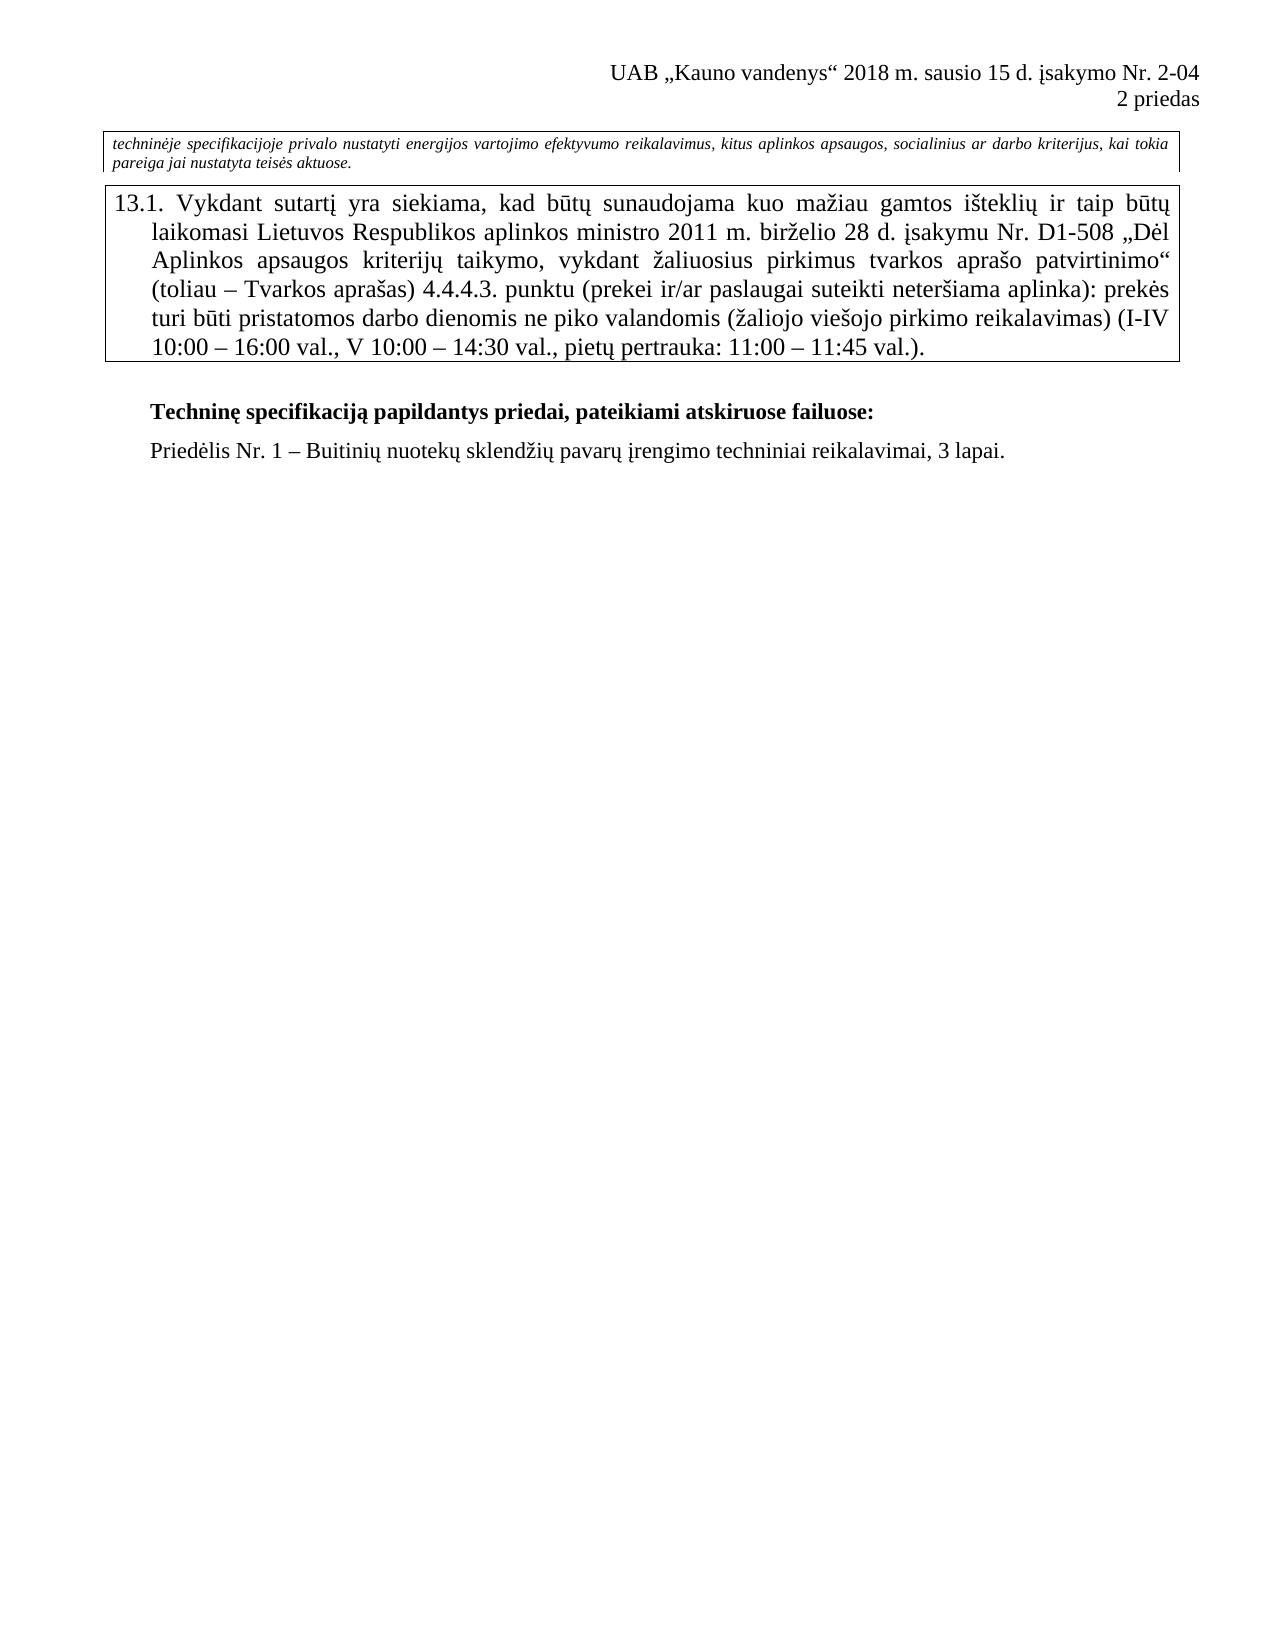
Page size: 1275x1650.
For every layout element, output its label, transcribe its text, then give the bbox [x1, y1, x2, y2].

list Vykdant sutartį yra siekiama, kad būtų sunaudojama kuo mažiau gamtos išteklių ir taip būtų laikomasi Lietuvos Respublikos aplinkos ministro 2011 m. birželio 28 d. įsakymu Nr. D1-508 „Dėl Aplinkos apsaugos kriterijų taikymo, vykdant žaliuosius pirkimus tvarkos aprašo patvirtinimo“ (toliau – Tvarkos aprašas) 4.4.4.3. punktu (prekei ir/ar paslaugai suteikti neteršiama aplinka): prekės turi būti pristatomos darbo dienomis ne piko valandomis (žaliojo viešojo pirkimo reikalavimas) (I-IV 10:00 – 16:00 val., V 10:00 – 14:30 val., pietų pertrauka: 11:00 – 11:45 val.). [106, 186, 1179, 361]
text Priedėlis Nr. 1 – Buitinių nuotekų sklendžių pavarų įrengimo techniniai reikalavimai, 3 lapai. [75, 437, 1200, 464]
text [104, 132, 1179, 172]
text Techninę specifikaciją papildantys priedai, pateikiami atskiruose failuose: [75, 398, 1200, 424]
